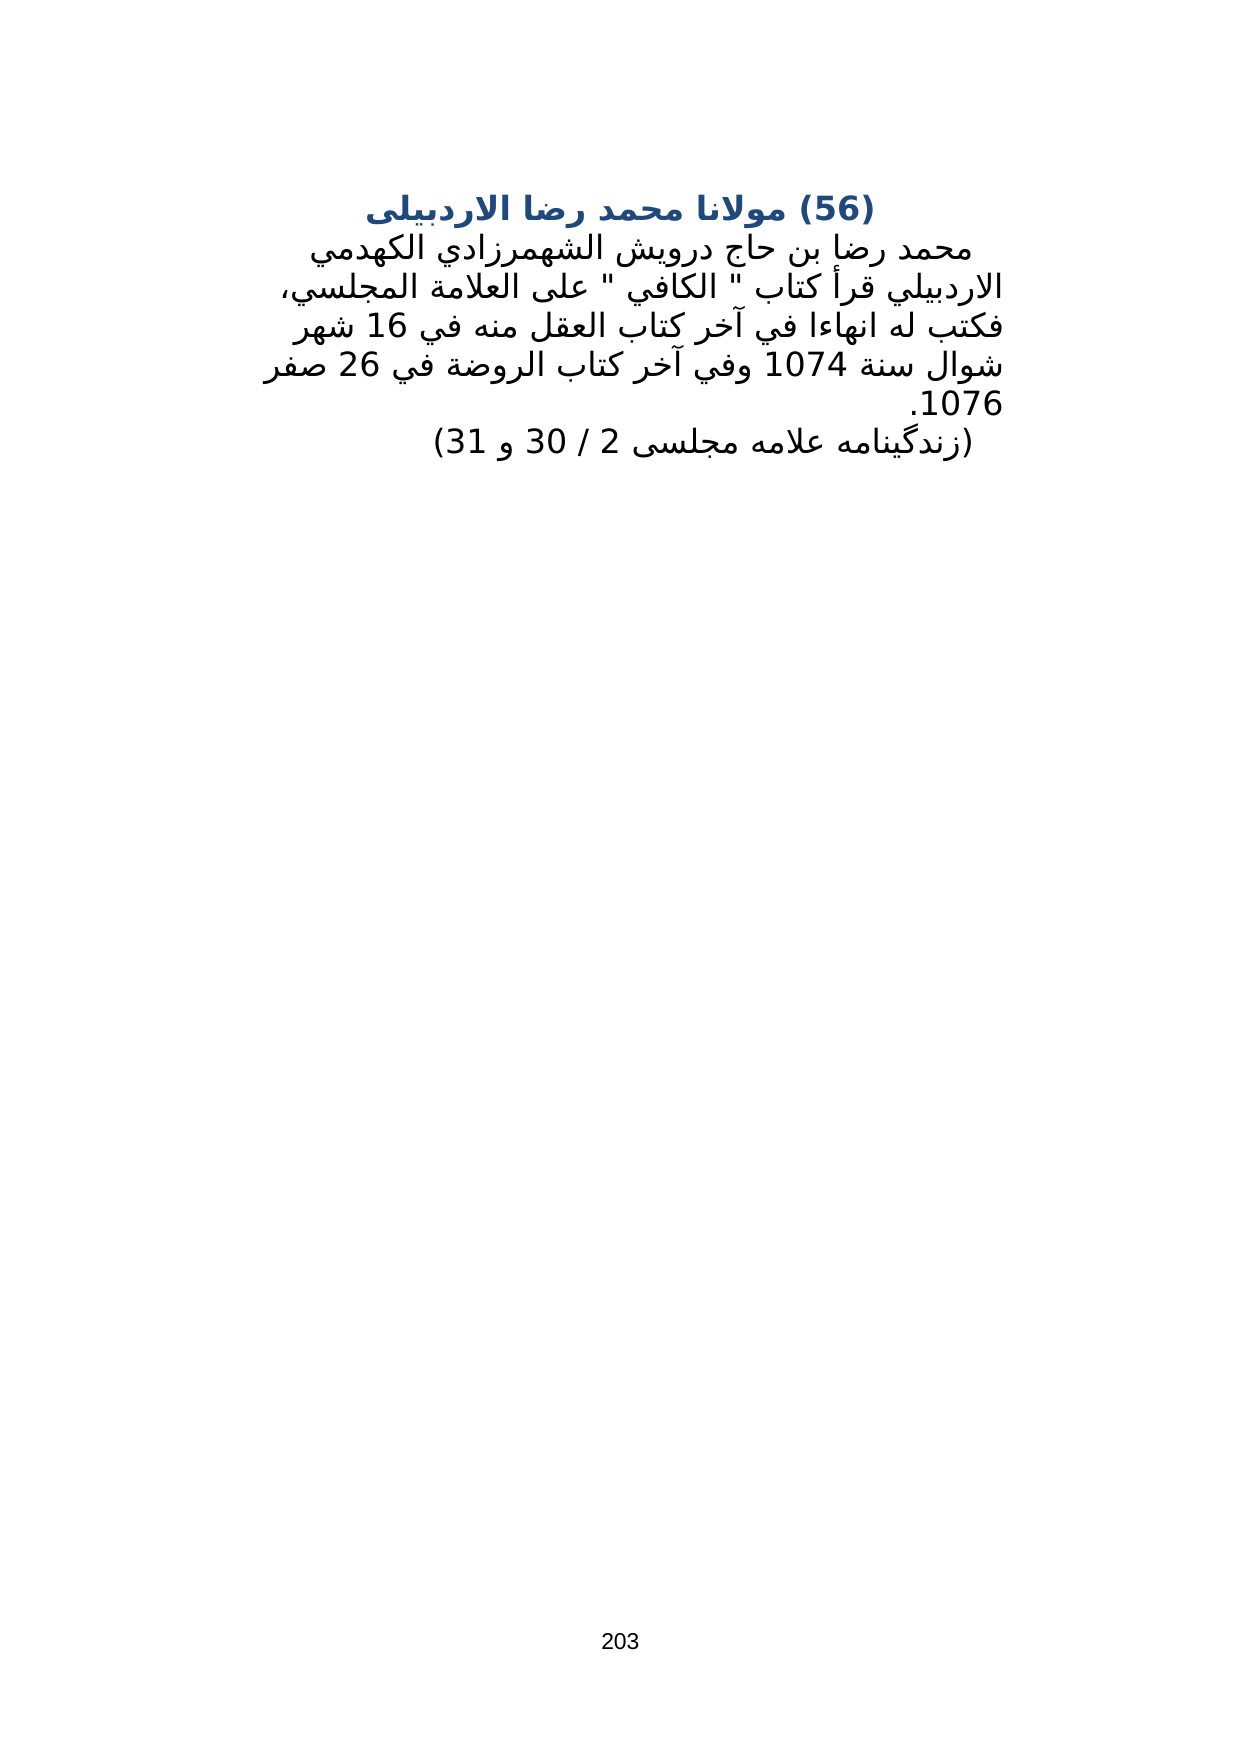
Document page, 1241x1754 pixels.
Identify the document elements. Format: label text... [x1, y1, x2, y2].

text محمد رضا بن حاج درويش الشهمرزادي الكهدمي الاردبيلي قرأ كتاب " الكافي " على العلامة المجلسي، فكتب له انهاء‌ا في آخر كتاب العقل منه في 16 شهر شوال سنة 1074 وفي آخر كتاب الروضة في 26 صفر 1076. [236, 228, 1004, 423]
text (زندگينامه علامه مجلسى 2 / 30 و 31) [236, 423, 1004, 462]
subtitle (56) مولانا محمد رضا الاردبيلى [236, 190, 1004, 228]
